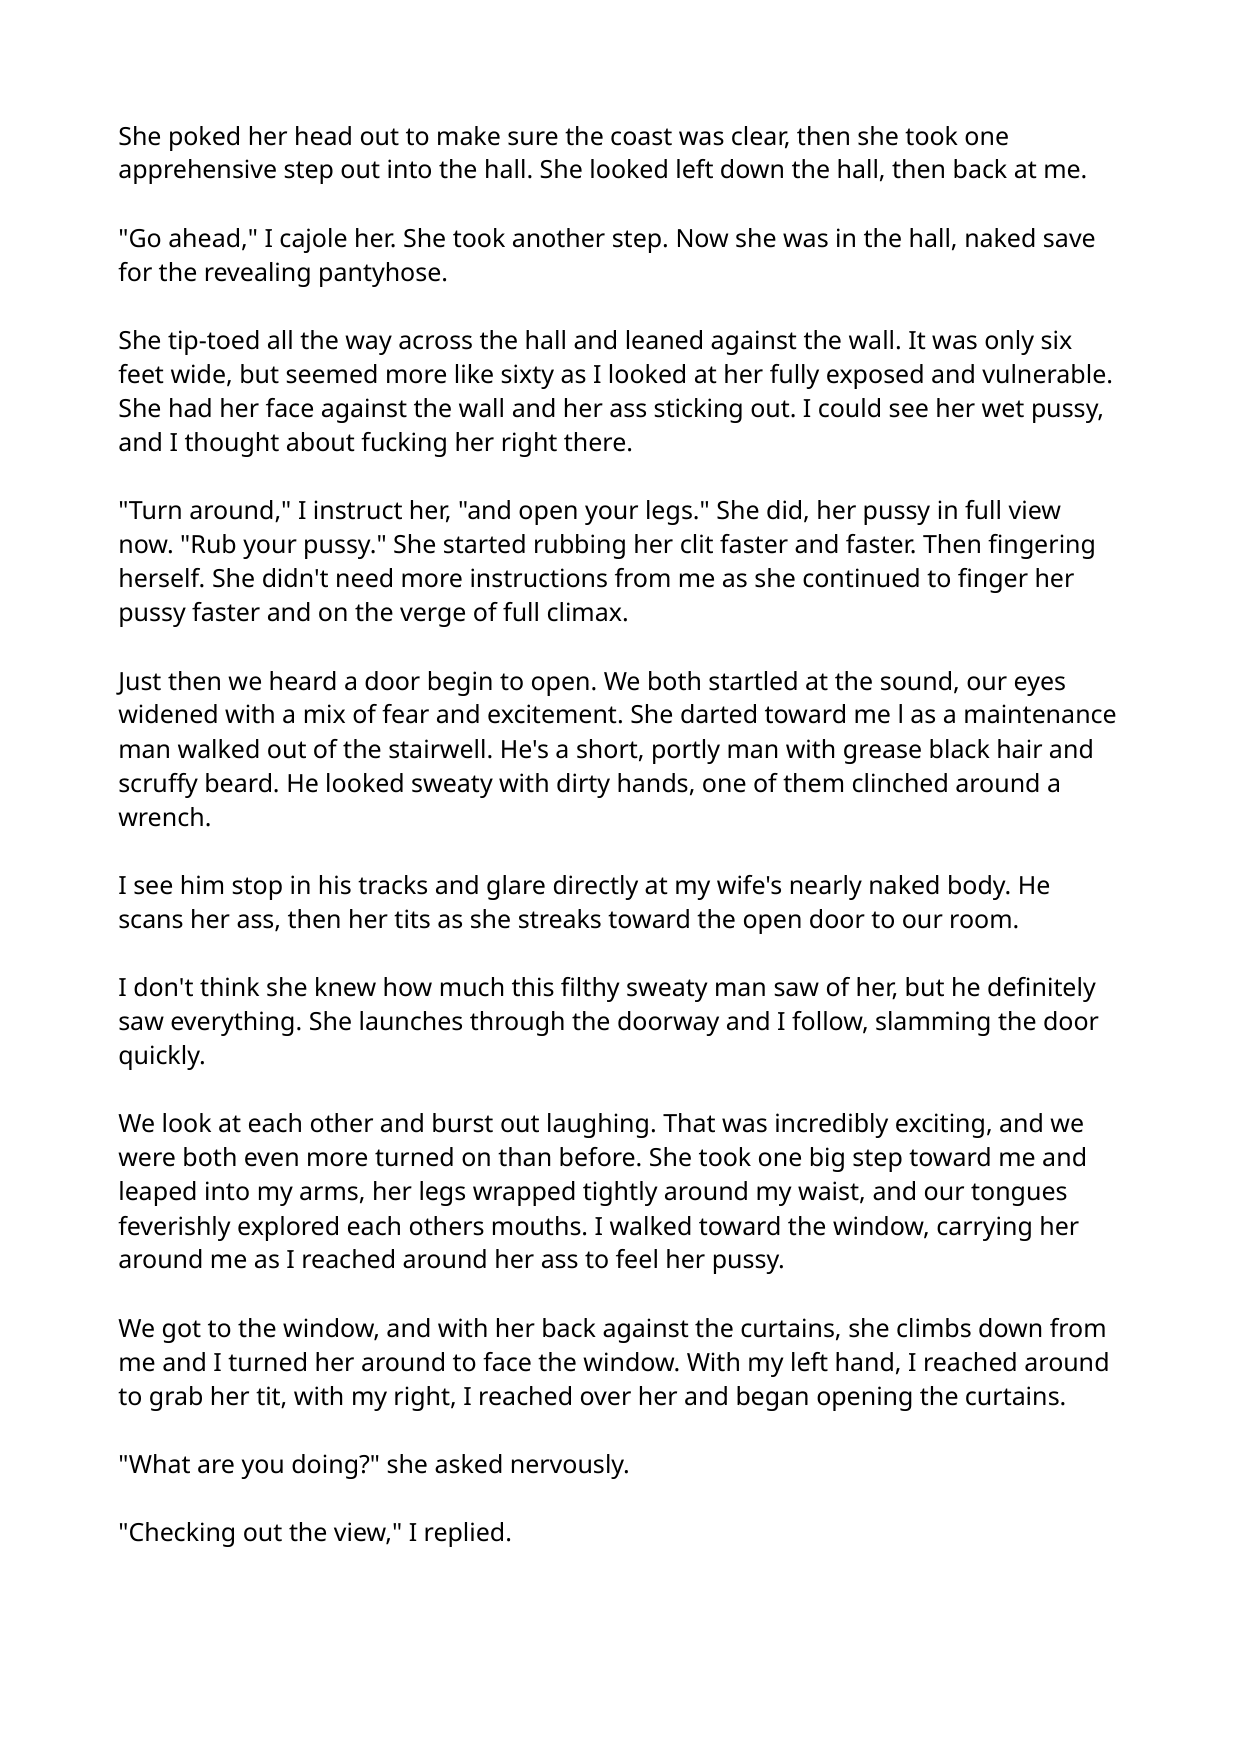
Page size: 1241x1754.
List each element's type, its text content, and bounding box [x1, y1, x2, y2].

text She tip-toed all the way across the hall and leaned against the wall. It was only six feet wide, but seemed more like sixty as I looked at her fully exposed and vulnerable. She had her face against the wall and her ass sticking out. I could see her wet pussy, and I thought about fucking her right there. [118, 322, 1122, 459]
text I see him stop in his tracks and glare directly at my wife's nearly naked body. He scans her ass, then her tits as she streaks toward the open door to our room. [118, 867, 1122, 936]
text "Go ahead," I cajole her. She took another step. Now she was in the hall, naked save for the revealing pantyhose. [118, 220, 1122, 288]
text Just then we heard a door begin to open. We both startled at the sound, our eyes widened with a mix of fear and excitement. She darted toward me l as a maintenance man walked out of the stairwell. He's a short, portly man with grease black hair and scruffy beard. He looked sweaty with dirty hands, one of them clinched around a wrench. [118, 663, 1122, 833]
text "What are you doing?" she asked nervously. [118, 1447, 1122, 1481]
text "Checking out the view," I replied. [118, 1515, 1122, 1549]
text We look at each other and burst out laughing. That was incredibly exciting, and we were both even more turned on than before. She took one big step toward me and leaped into my arms, her legs wrapped tightly around my waist, and our tongues feverishly explored each others mouths. I walked toward the window, carrying her around me as I reached around her ass to feel her pussy. [118, 1106, 1122, 1276]
text I don't think she knew how much this filthy sweaty man saw of her, but he definitely saw everything. She launches through the doorway and I follow, slamming the door quickly. [118, 970, 1122, 1072]
text "Turn around," I instruct her, "and open your legs." She did, her pussy in full view now. "Rub your pussy." She started rubbing her clit faster and faster. Then fingering herself. She didn't need more instructions from me as she continued to finger her pussy faster and on the verge of full climax. [118, 493, 1122, 629]
text We got to the window, and with her back against the curtains, she climbs down from me and I turned her around to face the window. With my left hand, I reached around to grab her tit, with my right, I reached over her and began opening the curtains. [118, 1310, 1122, 1412]
text She poked her head out to make sure the coast was clear, then she took one apprehensive step out into the hall. She looked left down the hall, then back at me. [118, 118, 1122, 186]
